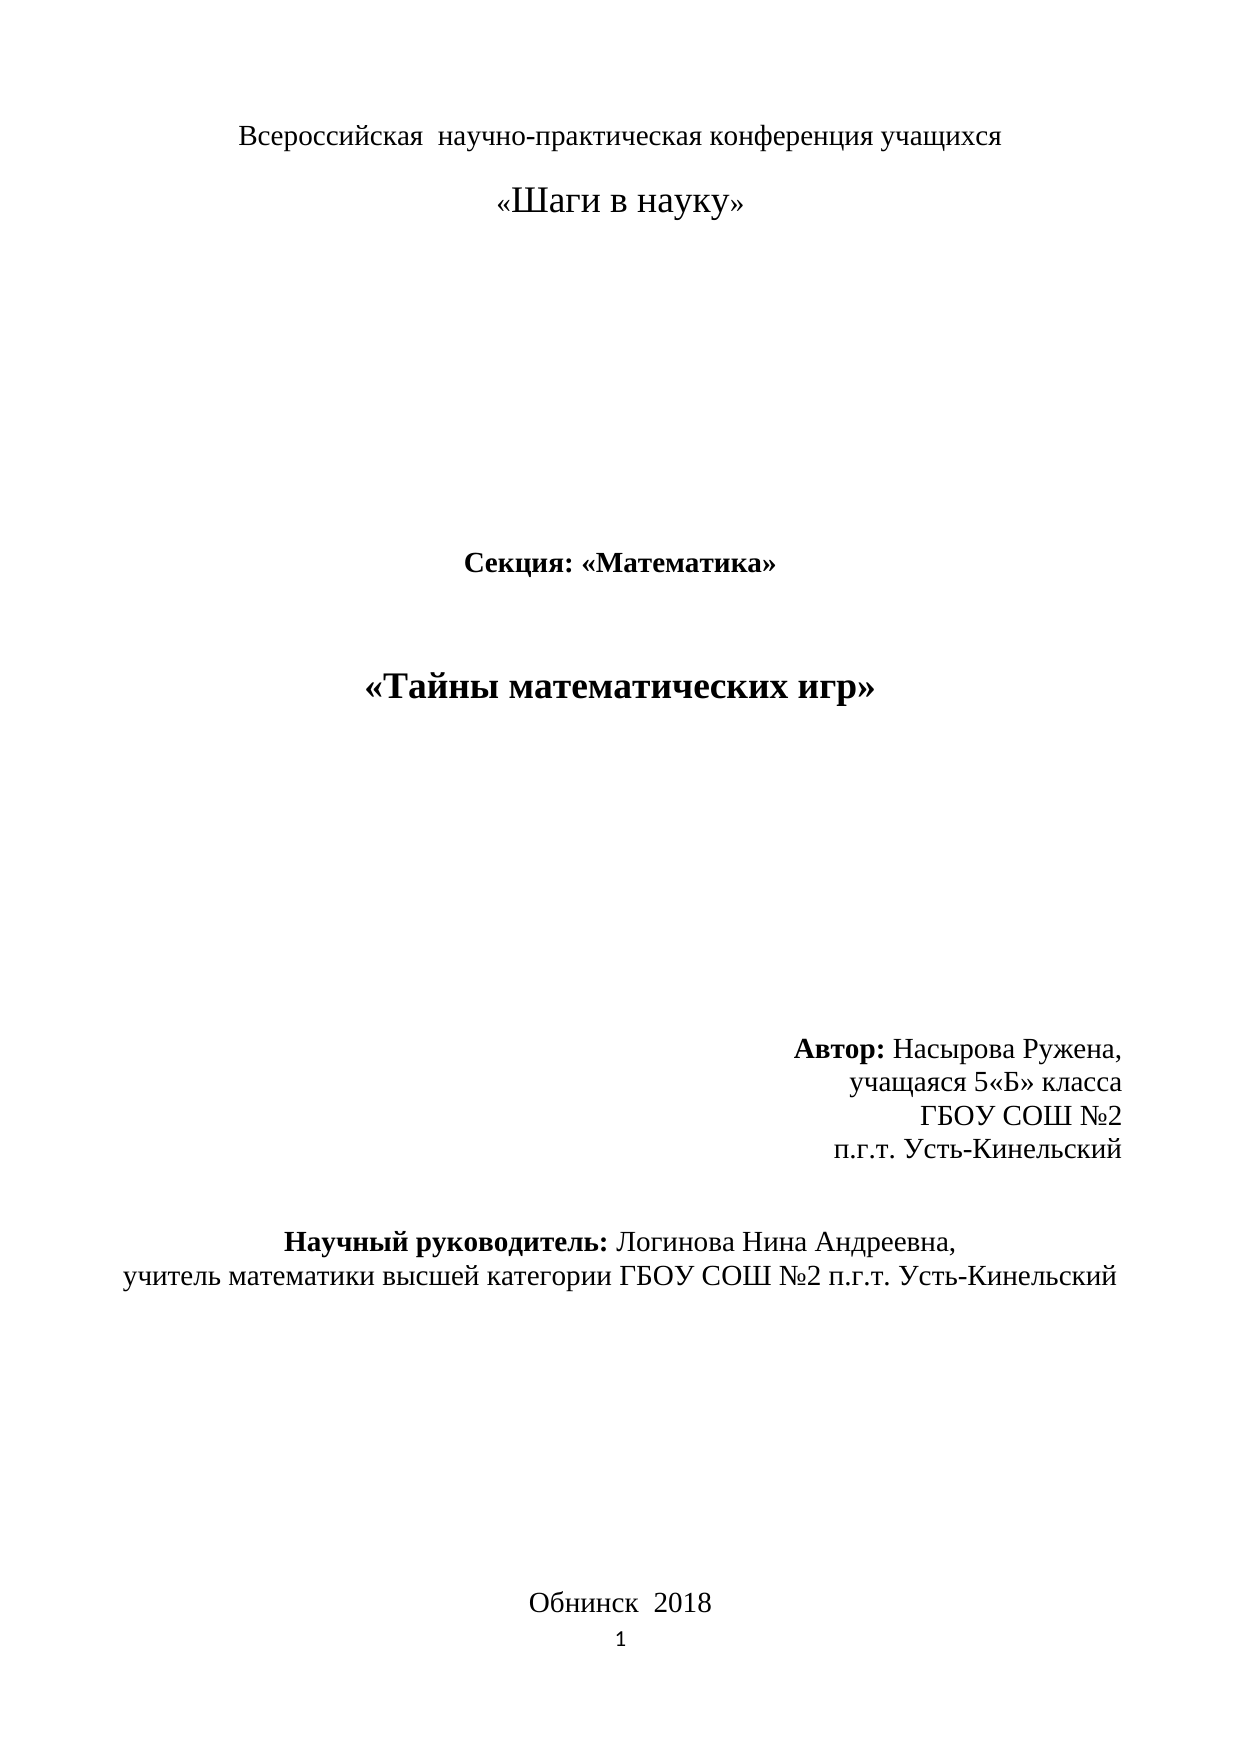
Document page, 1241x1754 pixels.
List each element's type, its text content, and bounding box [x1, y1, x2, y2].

text «Тайны математических игр» [118, 663, 1122, 707]
text Автор: Насырова Ружена, [118, 1031, 1122, 1064]
text учитель математики высшей категории ГБОУ СОШ №2 п.г.т. Усть-Кинельский [118, 1258, 1122, 1291]
text Научный руководитель: Логинова Нина Андреевна, [118, 1224, 1122, 1258]
text п.г.т. Усть-Кинельский [118, 1131, 1122, 1165]
text ГБОУ СОШ №2 [118, 1098, 1122, 1131]
text Обнинск 2018 [118, 1586, 1122, 1619]
text учащаяся 5«Б» класса [118, 1064, 1122, 1098]
text Секция: «Математика» [118, 545, 1122, 578]
text «Шаги в науку» [118, 177, 1122, 221]
text Всероссийская научно-практическая конференция учащихся [118, 118, 1122, 152]
